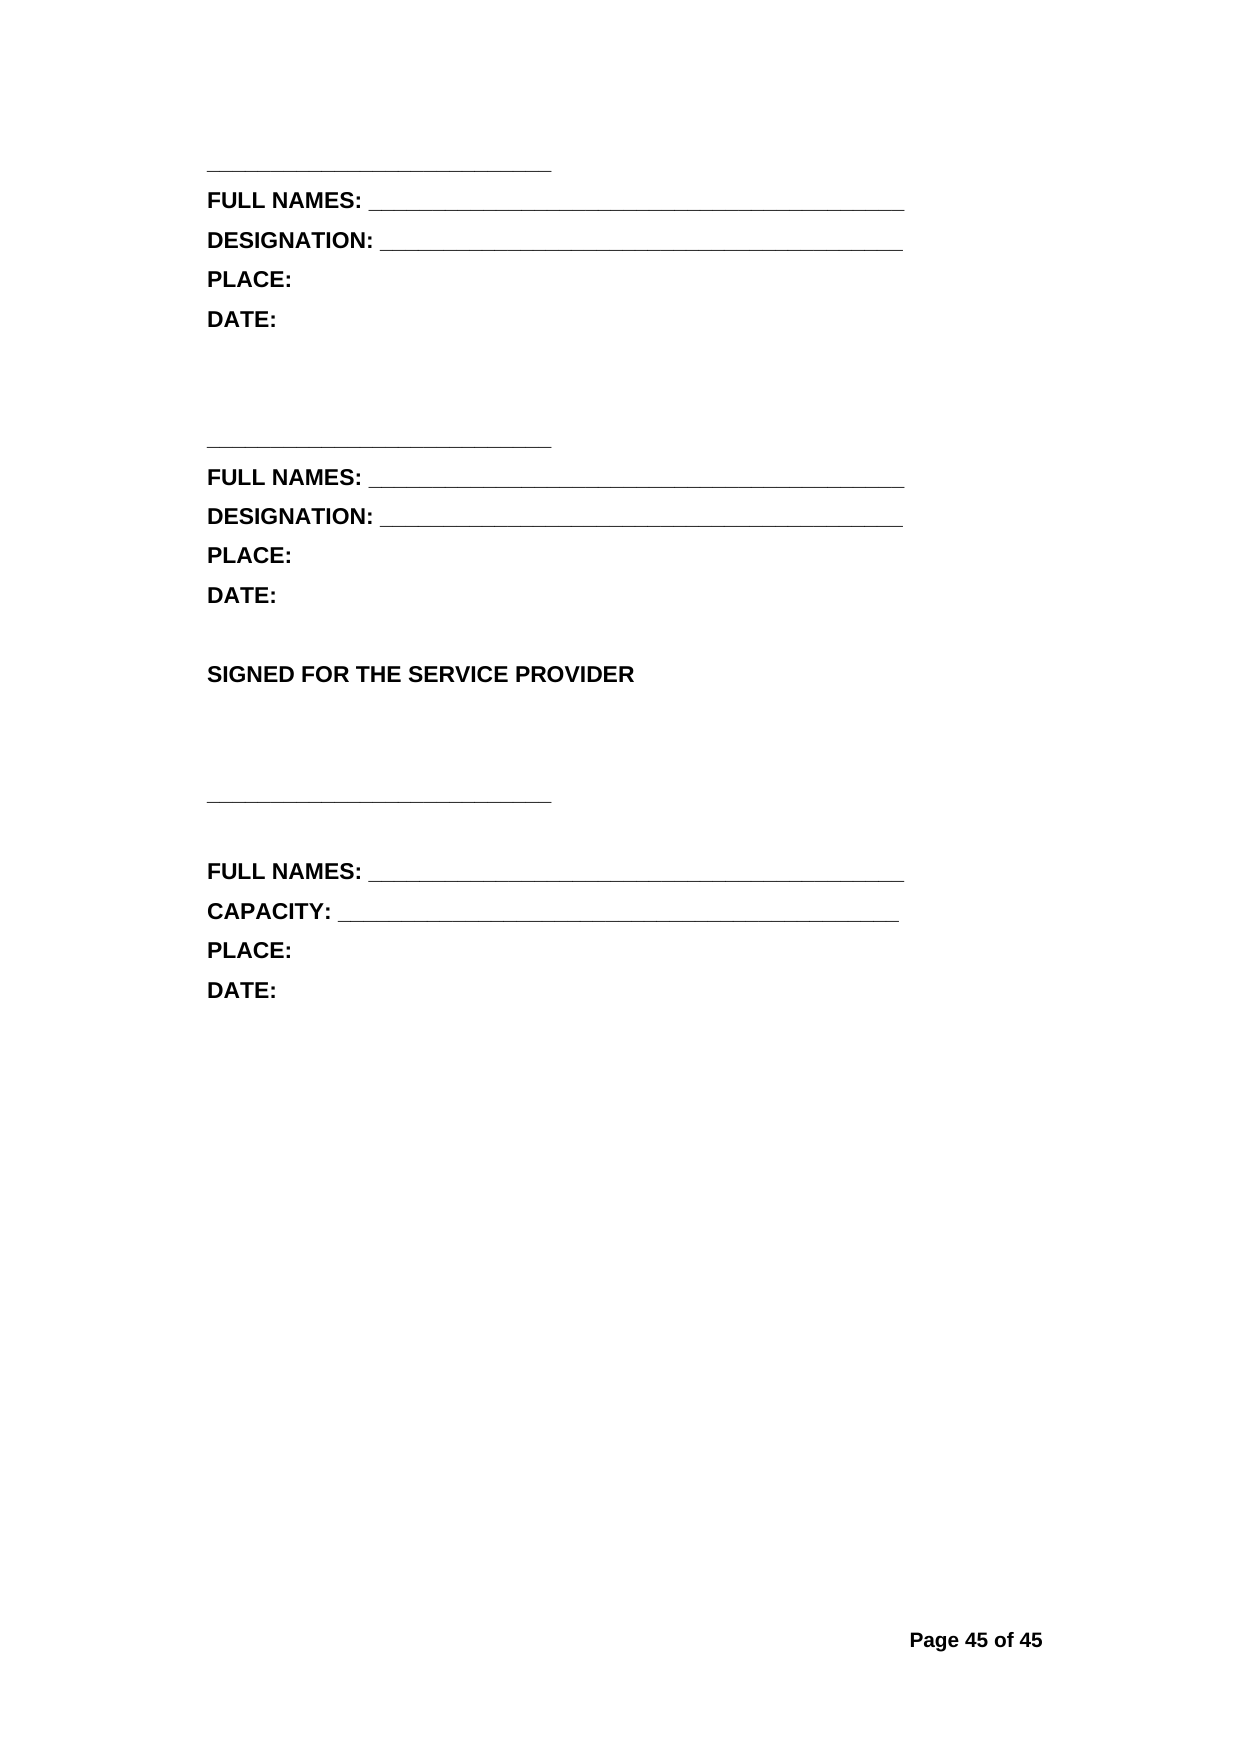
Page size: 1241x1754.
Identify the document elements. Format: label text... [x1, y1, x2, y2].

list SIGNED FOR THE SERVICE PROVIDER [207, 661, 1063, 687]
text DESIGNATION: _________________________________________ [207, 503, 1063, 529]
list ___________________________ [207, 148, 1063, 174]
list FULL NAMES: __________________________________________ [207, 463, 1063, 490]
list PLACE: [207, 542, 1063, 569]
list CAPACITY: ____________________________________________ [207, 898, 1063, 924]
list ___________________________ [207, 424, 1063, 450]
list PLACE: [207, 937, 1063, 964]
list PLACE: [207, 266, 1063, 292]
list FULL NAMES: __________________________________________ [207, 858, 1063, 885]
list DATE: [207, 582, 1063, 608]
list DATE: [207, 306, 1063, 332]
list ___________________________ [207, 779, 1063, 806]
list DATE: [207, 977, 1063, 1003]
list FULL NAMES: __________________________________________ [207, 187, 1063, 213]
list DESIGNATION: _________________________________________ [207, 227, 1063, 253]
